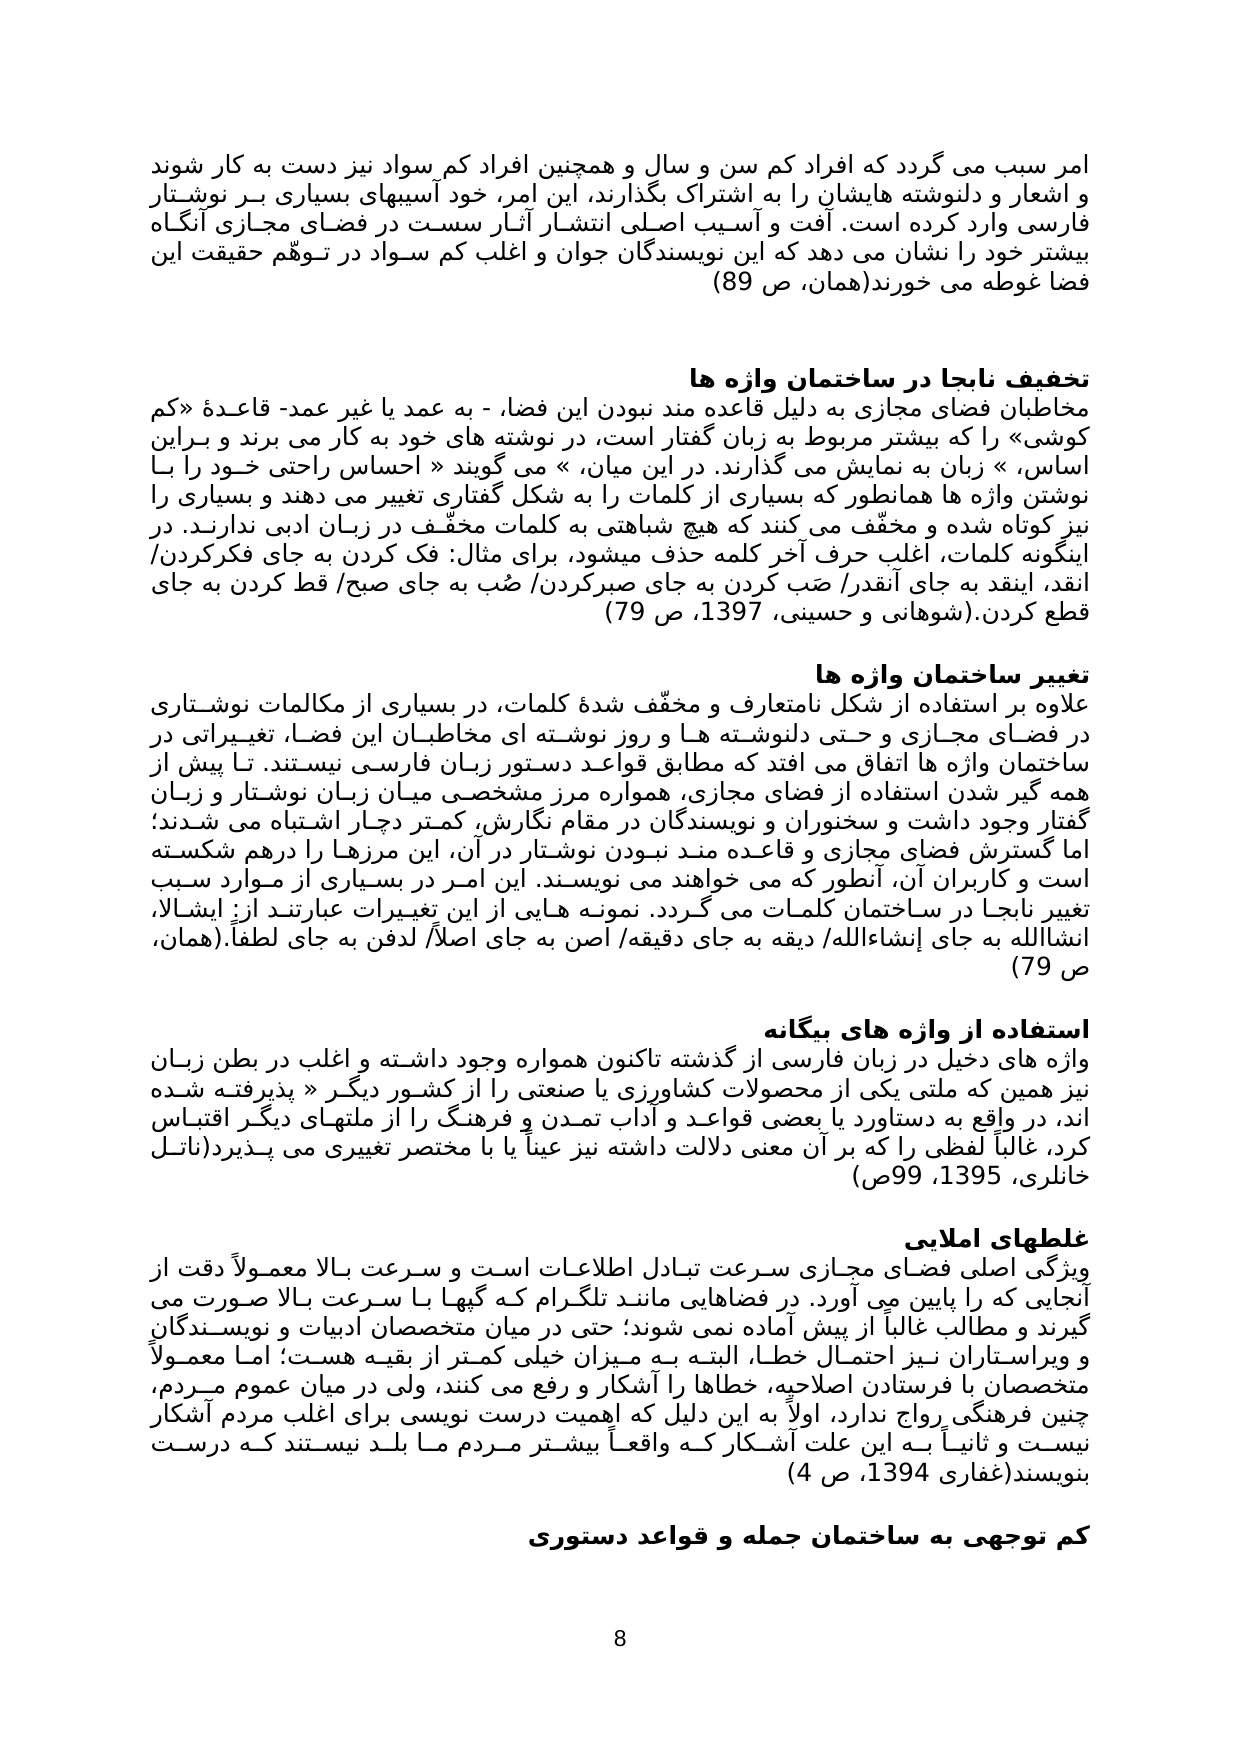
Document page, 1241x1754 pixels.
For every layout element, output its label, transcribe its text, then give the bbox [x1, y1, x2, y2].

text واژه های دخیل در زبان فارسی از گذشته تاکنون همواره وجود داشته و اغلب در بطن زبان نیز همین که ملتی یکی از محصولات کشاورزی یا صنعتی را از کشور دیگر « پذیرفته شده اند، در واقع به دستاورد یا بعضی قواعد و آداب تمدن و فرهنگ را از ملتهای دیگر اقتباس کرد، غالباً لفظی را که بر آن معنی دلالت داشته نیز عیناً یا با مختصر تغییری می پذیرد(ناتل خانلری، 1395، 99ص) [150, 1044, 1090, 1190]
text ویژگی اصلی فضای مجازی سرعت تبادل اطلاعات است و سرعت بالا معمولاً دقت از آنجایی که را پایین می آورد. در فضاهایی مانند تلگرام که گپها با سرعت بالا صورت می گیرند و مطالب غالباً از پیش آماده نمی شوند؛ حتی در میان متخصصان ادبیات و نویسندگان و ویراستاران نیز احتمال خطا، البته به میزان خیلی کمتر از بقیه هست؛ اما معمولاً متخصصان با فرستادن اصلاحیه، خطاها را آشکار و رفع می کنند، ولی در میان عموم مردم، چنین فرهنگی رواج ندارد، اولاً به این دلیل که اهمیت درست نویسی برای اغلب مردم آشکار نیست و ثانیاً به این علت آشکار که واقعاً بیشتر مردم ما بلد نیستند که درست بنویسند(غفاری 1394، ص 4) [150, 1254, 1090, 1487]
text مخاطبان فضای مجازی به دلیل قاعده مند نبودن این فضا، - به عمد یا غیر عمد- قاعدۀ «کم کوشی» را که بیشتر مربوط به زبان گفتار است، در نوشته های خود به کار می برند و براین اساس، » زبان به نمایش می گذارند. در این میان، » می گویند « احساس راحتی خود را با نوشتن واژه ها همانطور که بسیاری از کلمات را به شکل گفتاری تغییر می دهند و بسیاری را نیز کوتاه شده و مخفّف می کنند که هیچ شباهتی به کلمات مخفّف در زبان ادبی ندارند. در اینگونه کلمات، اغلب حرف آخر کلمه حذف میشود، برای مثال: فک کردن به جای فکرکردن/ انقد، اینقد به جای آنقدر/ صَب کردن به جای صبرکردن/ صُب به جای صبح/ قط کردن به جای قطع کردن.(شوهانی و حسینی، 1397، ص 79) [150, 393, 1090, 626]
text استفاده از واژه های بیگانه [150, 1015, 1090, 1044]
text غلطهای املایی [150, 1224, 1090, 1254]
text تخفیف نابجا در ساختمان واژه ها [150, 364, 1090, 393]
text تغییر ساختمان واژه ها [150, 661, 1090, 690]
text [150, 150, 1090, 296]
text کم توجهی به ساختمان جمله و قواعد دستوری [150, 1521, 1090, 1550]
text علاوه بر استفاده از شکل نامتعارف و مخفّف شدۀ کلمات، در بسیاری از مکالمات نوشتاری در فضای مجازی و حتی دلنوشته ها و روز نوشته ای مخاطبان این فضا، تغییراتی در ساختمان واژه ها اتفاق می افتد که مطابق قواعد دستور زبان فارسی نیستند. تا پیش از همه گیر شدن استفاده از فضای مجازی، همواره مرز مشخصی میان زبان نوشتار و زبان گفتار وجود داشت و سخنوران و نویسندگان در مقام نگارش، کمتر دچار اشتباه می شدند؛ اما گسترش فضای مجازی و قاعده مند نبودن نوشتار در آن، این مرزها را درهم شکسته است و کاربران آن، آنطور که می خواهند می نویسند. این امر در بسیاری از موارد سبب تغییر نابجا در ساختمان کلمات می گردد. نمونه هایی از این تغییرات عبارتند از: ایشالا، انشاالله به جای إنشاءالله/ دیقه به جای دقیقه/ اصن به جای اصلاً/ لدفن به جای لطفاً.(همان، ص 79) [150, 690, 1090, 981]
